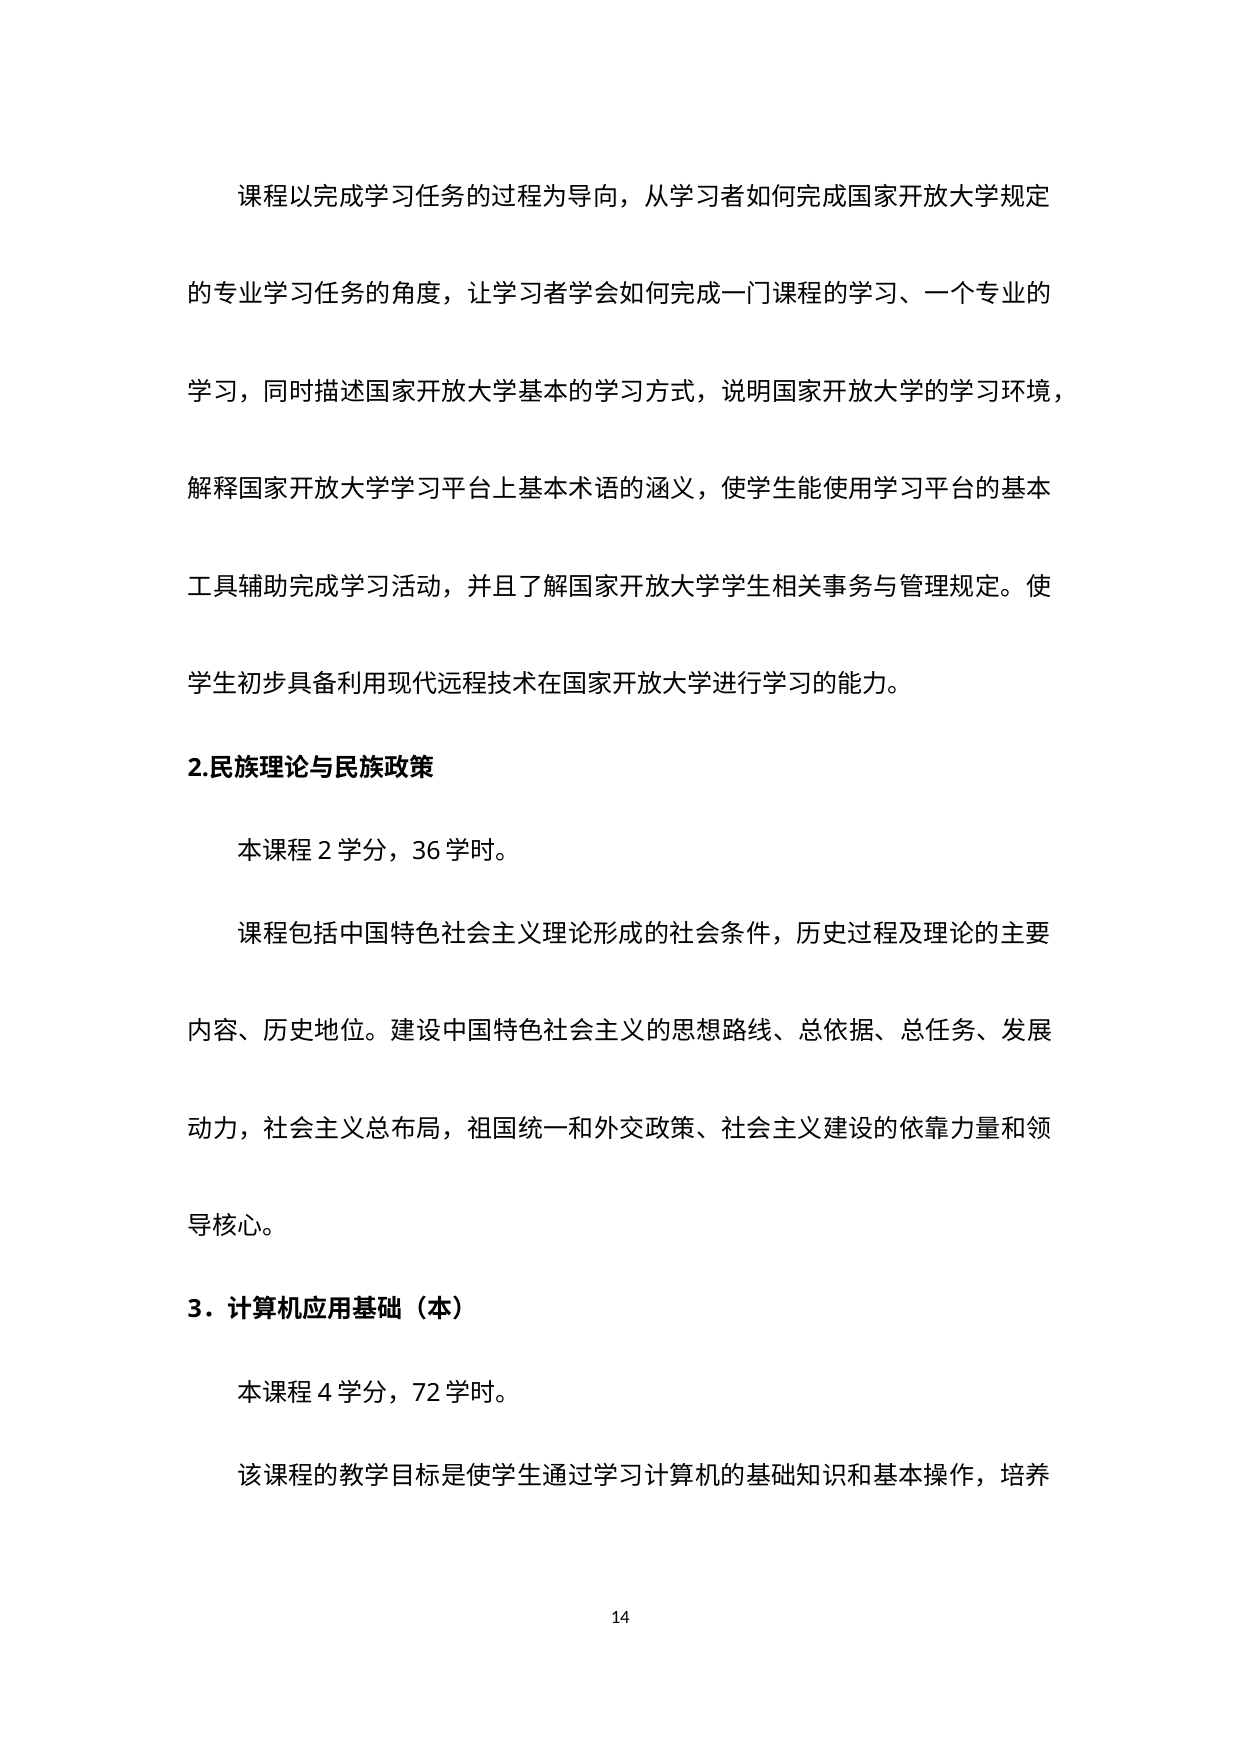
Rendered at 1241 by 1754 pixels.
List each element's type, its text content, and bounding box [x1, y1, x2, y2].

text 2.民族理论与民族政策 [187, 733, 1053, 798]
text 本课程2学分，36学时。 [187, 816, 1053, 881]
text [187, 1441, 1053, 1506]
text 3．计算机应用基础（本） [187, 1274, 1053, 1339]
text 课程以完成学习任务的过程为导向，从学习者如何完成国家开放大学规定的专业学习任务的角度，让学习者学会如何完成一门课程的学习、一个专业的学习，同时描述国家开放大学基本的学习方式，说明国家开放大学的学习环境，解释国家开放大学学习平台上基本术语的涵义，使学生能使用学习平台的基本工具辅助完成学习活动，并且了解国家开放大学学生相关事务与管理规定。使学生初步具备利用现代远程技术在国家开放大学进行学习的能力。 [187, 162, 1053, 714]
text 课程包括中国特色社会主义理论形成的社会条件，历史过程及理论的主要内容、历史地位。建设中国特色社会主义的思想路线、总依据、总任务、发展动力，社会主义总布局，祖国统一和外交政策、社会主义建设的依靠力量和领导核心。 [187, 899, 1053, 1256]
text 本课程4学分，72学时。 [187, 1358, 1053, 1423]
